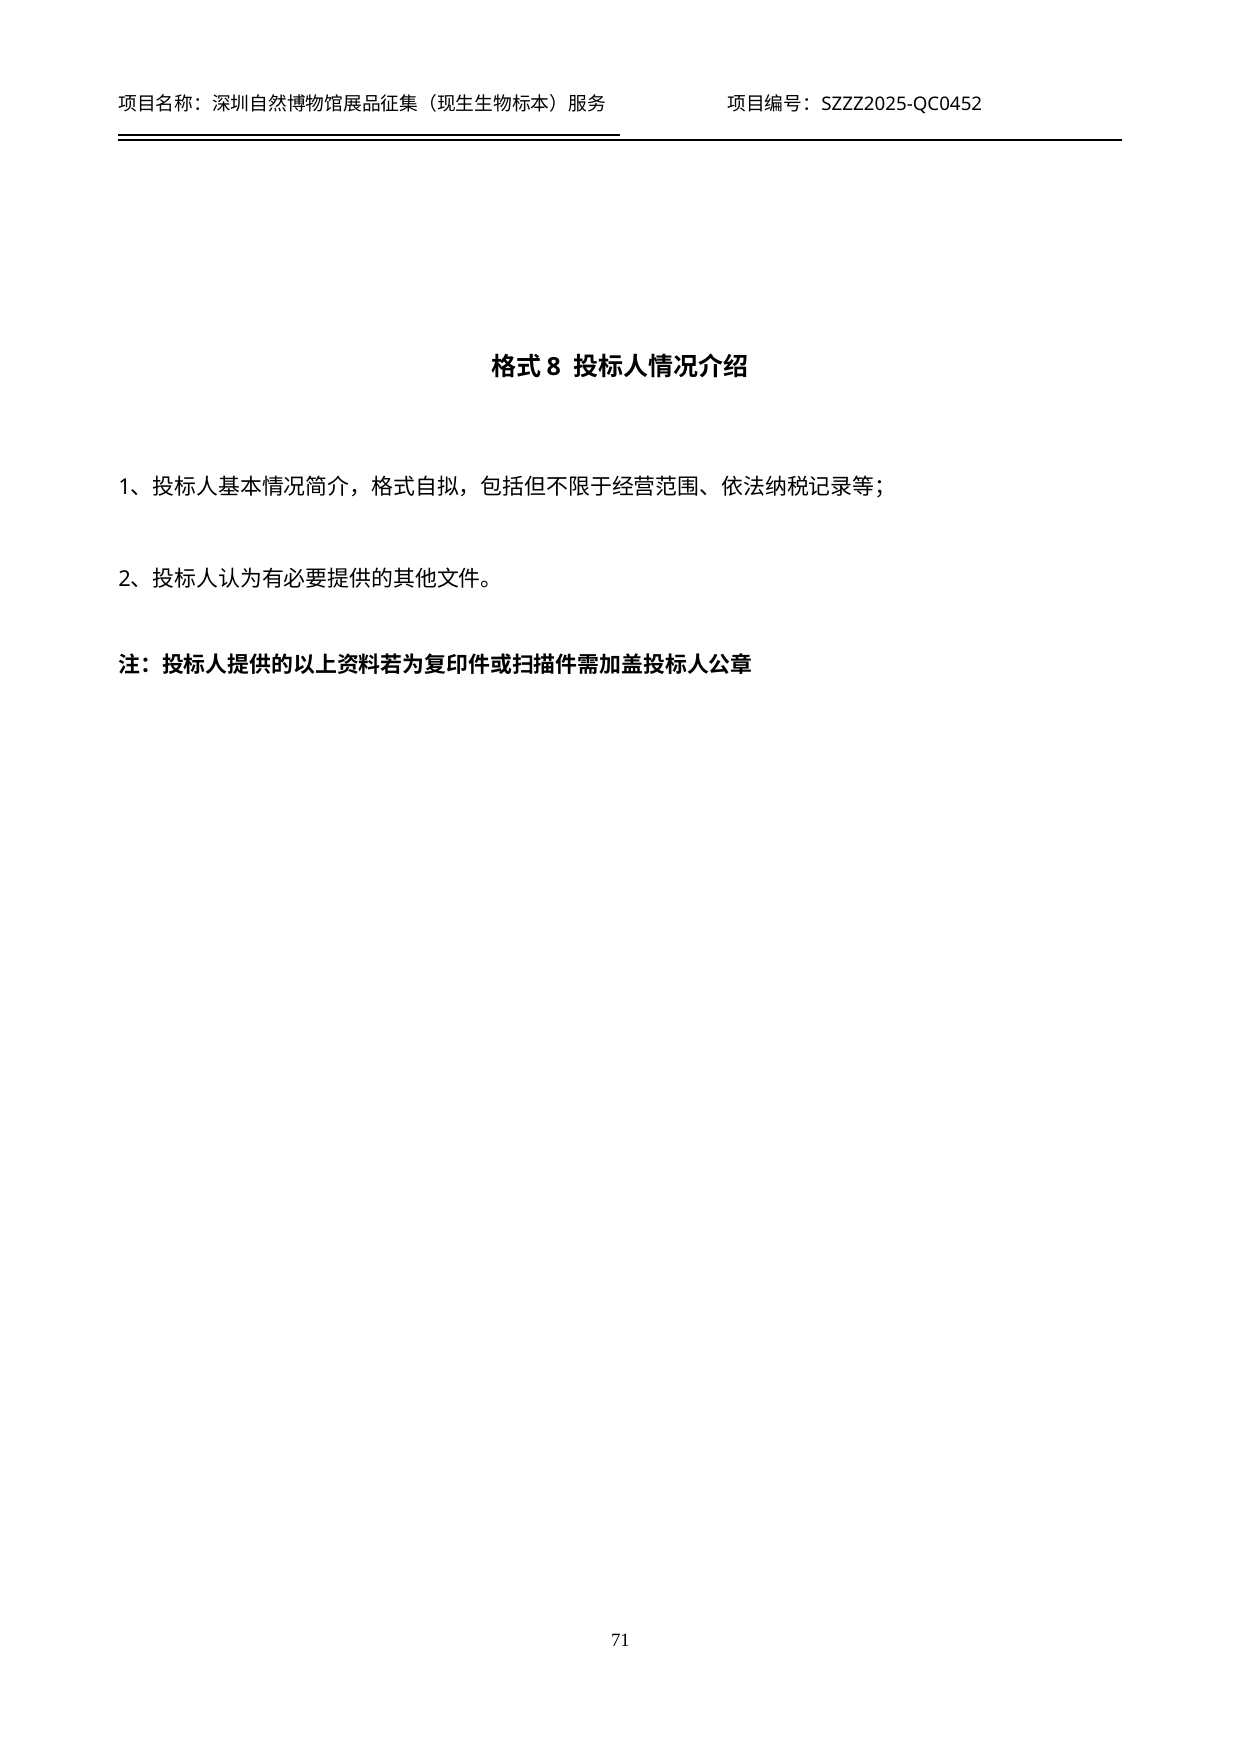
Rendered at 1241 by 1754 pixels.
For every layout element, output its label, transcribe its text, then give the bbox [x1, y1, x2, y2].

text 1、投标人基本情况简介，格式自拟，包括但不限于经营范围、依法纳税记录等； [118, 469, 1122, 501]
text 2、投标人认为有必要提供的其他文件。 [118, 561, 1122, 593]
text 注：投标人提供的以上资料若为复印件或扫描件需加盖投标人公章 [118, 647, 1122, 678]
subtitle 格式8 投标人情况介绍 [118, 332, 1122, 397]
